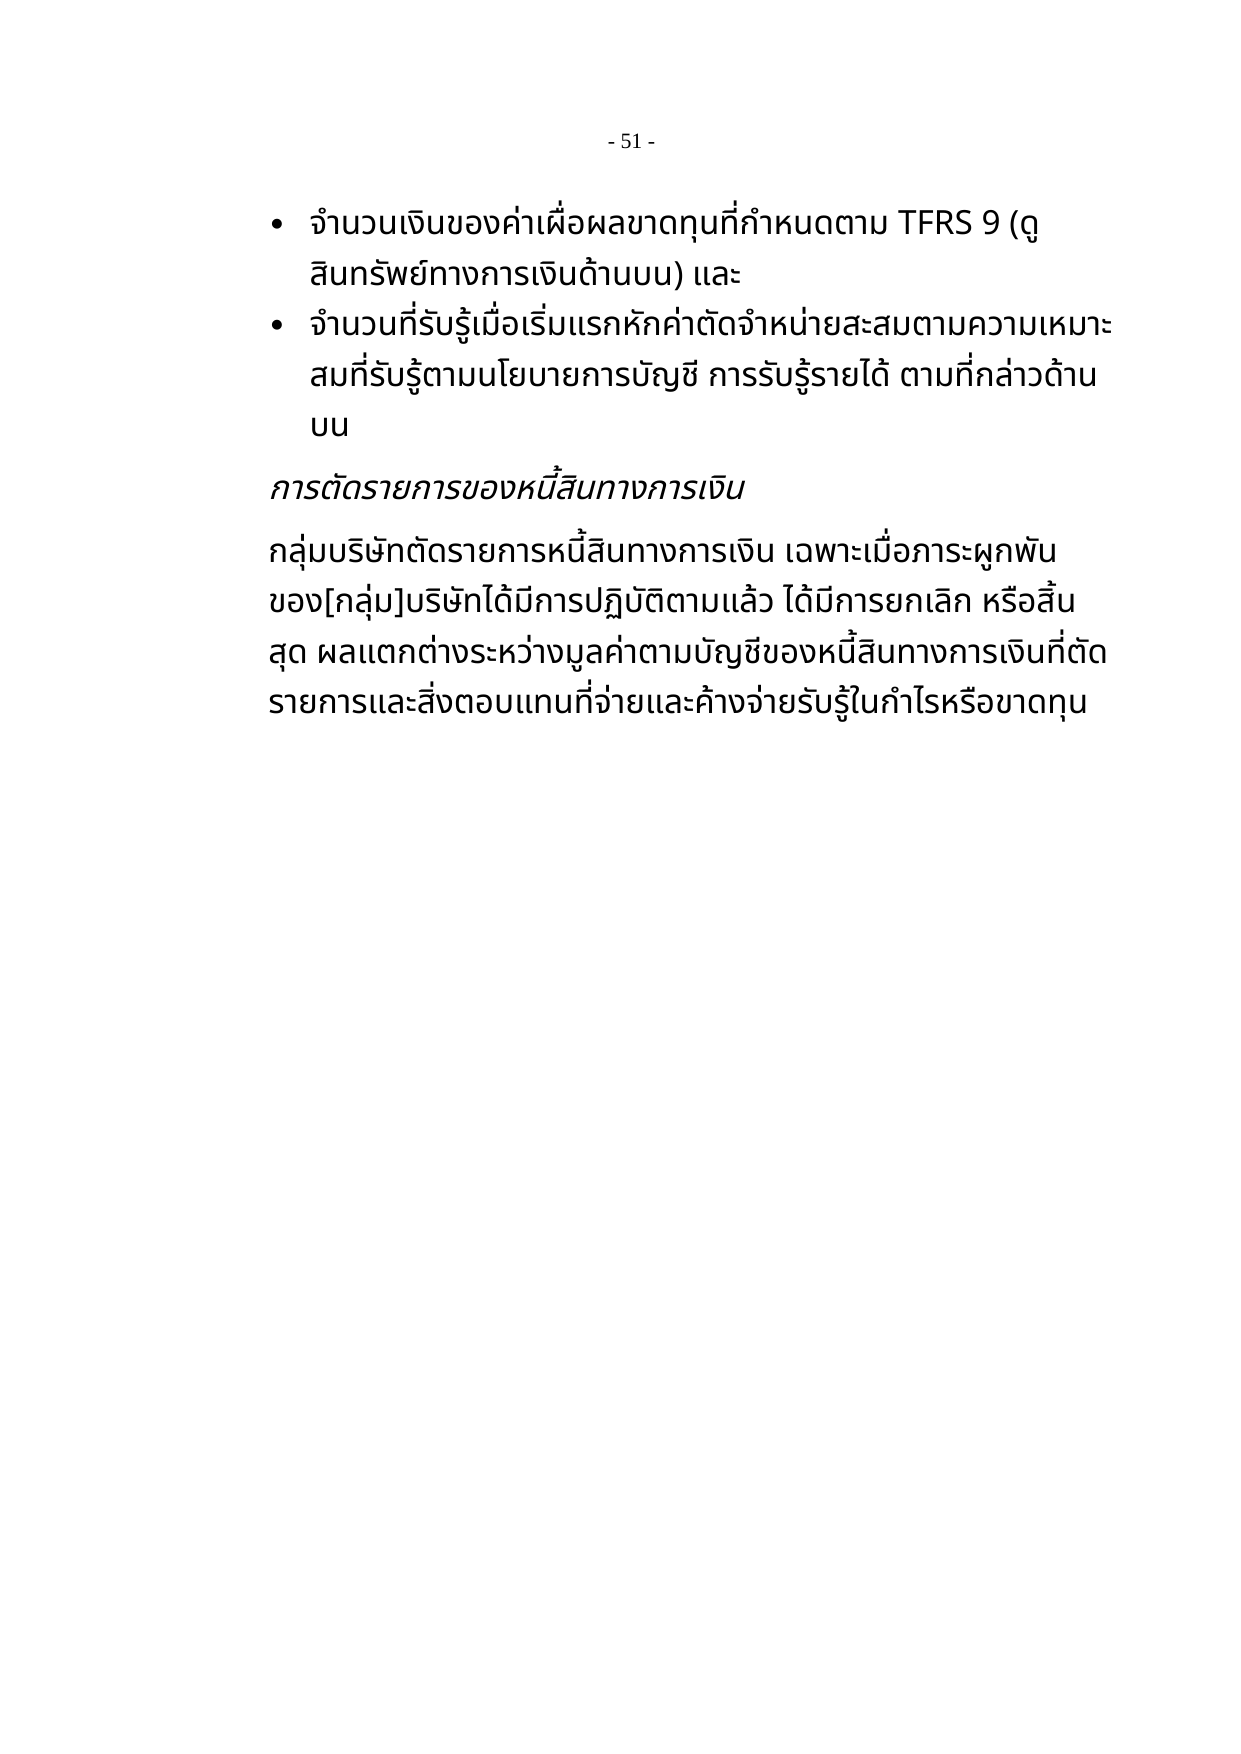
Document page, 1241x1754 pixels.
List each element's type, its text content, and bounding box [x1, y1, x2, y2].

text กลุ่มบริษัทตัดรายการหนี้สินทางการเงิน เฉพาะเมื่อภาระผูกพันของ[กลุ่ม]บริษัทได้มีการปฏิบัติตามแล้ว ได้มีการยกเลิก หรือสิ้นสุด ผลแตกต่างระหว่างมูลค่าตามบัญชีของหนี้สินทางการเงินที่ตัดรายการและสิ่งตอบแทนที่จ่ายและค้างจ่ายรับรู้ในกำไรหรือขาดทุน [268, 527, 1113, 729]
list จำนวนที่รับรู้เมื่อเริ่มแรกหักค่าตัดจำหน่ายสะสมตามความเหมาะสมที่รับรู้ตามนโยบายการบัญชี การรับรู้รายได้ ตามที่กล่าวด้านบน [272, 300, 1113, 451]
list จำนวนเงินของค่าเผื่อผลขาดทุนที่กำหนดตาม TFRS 9 (ดูสินทรัพย์ทางการเงินด้านบน) และ [272, 199, 1113, 300]
text การตัดรายการของหนี้สินทางการเงิน [268, 464, 1113, 514]
